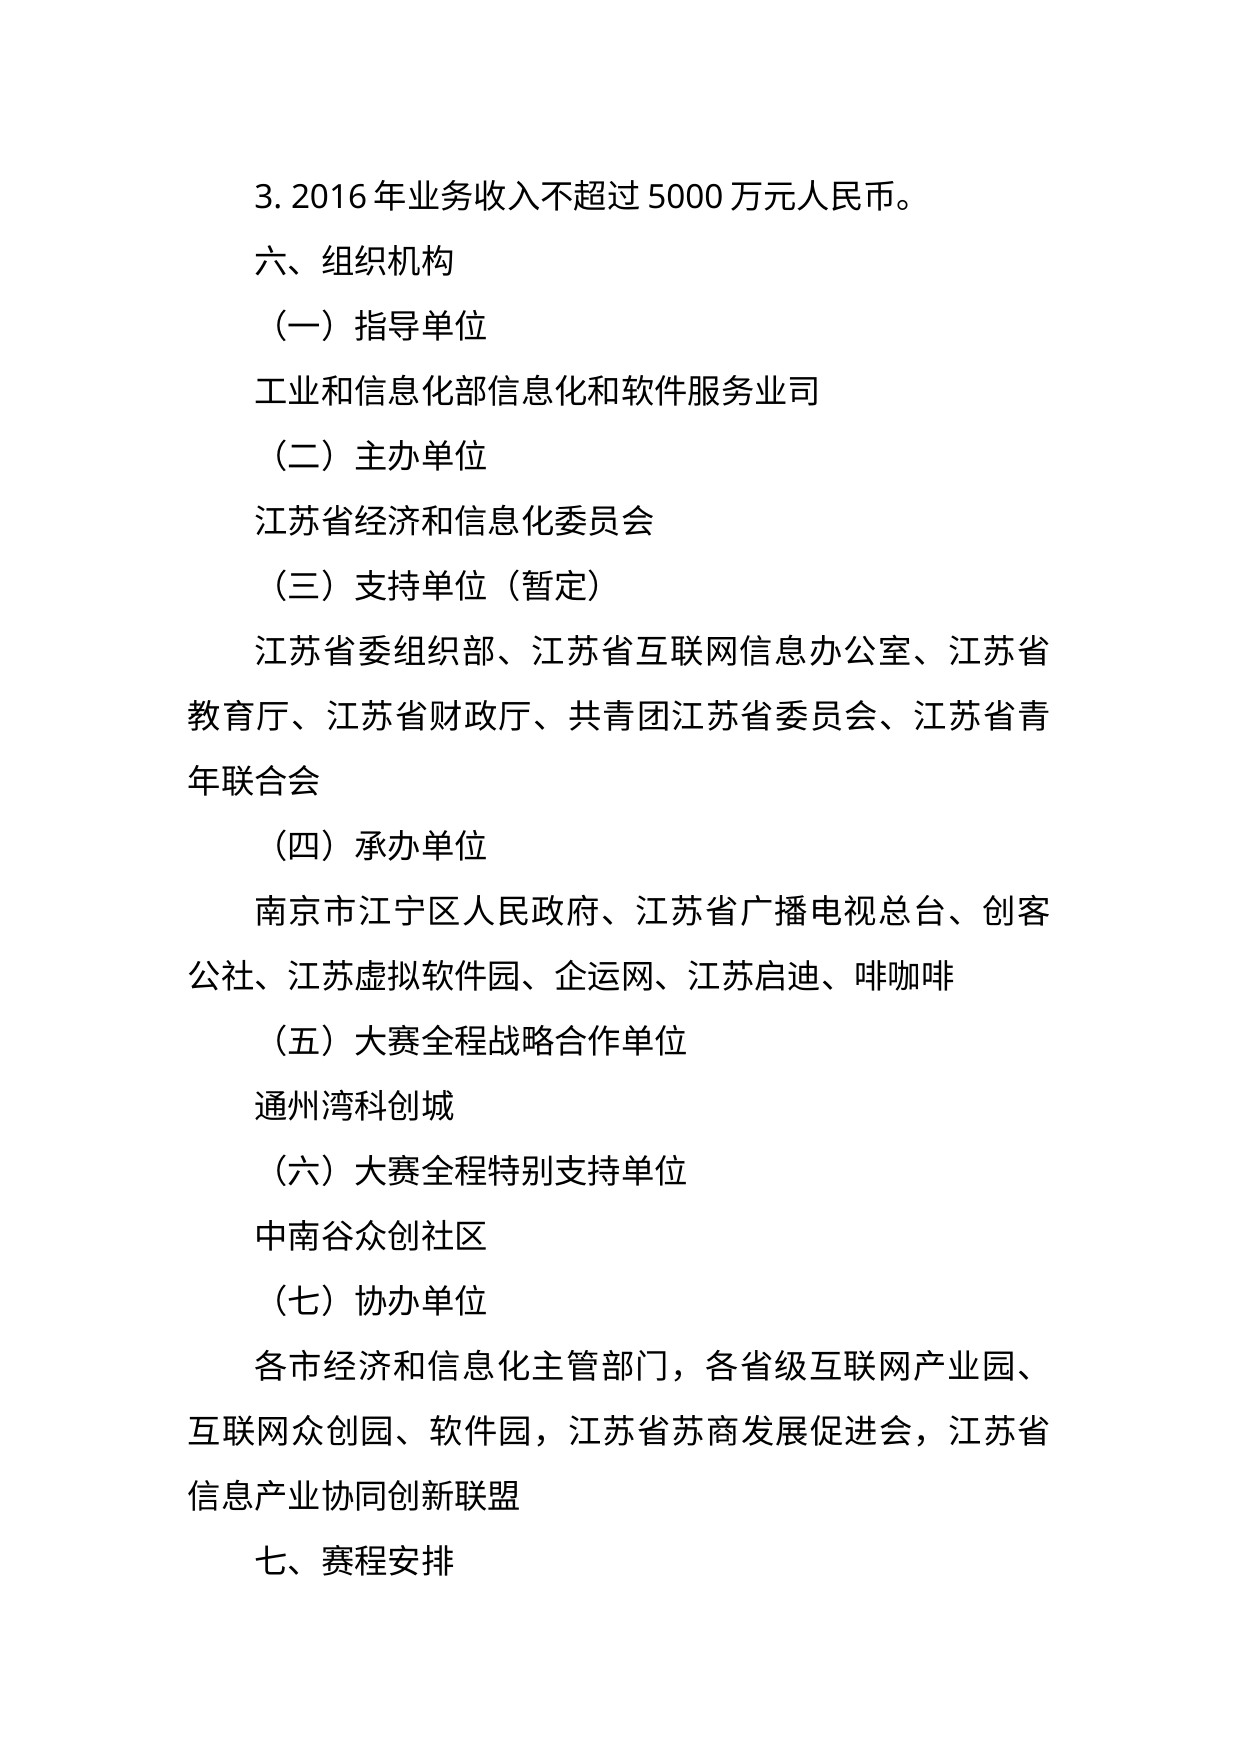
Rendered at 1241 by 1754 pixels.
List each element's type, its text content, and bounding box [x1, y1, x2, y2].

text （三）支持单位（暂定） [187, 552, 1053, 617]
text 七、赛程安排 [187, 1527, 1053, 1592]
text 3. 2016年业务收入不超过5000万元人民币。 [187, 162, 1053, 227]
text 江苏省委组织部、江苏省互联网信息办公室、江苏省教育厅、江苏省财政厅、共青团江苏省委员会、江苏省青年联合会 [187, 617, 1053, 812]
text 各市经济和信息化主管部门，各省级互联网产业园、互联网众创园、软件园，江苏省苏商发展促进会，江苏省信息产业协同创新联盟 [187, 1332, 1053, 1527]
text （六）大赛全程特别支持单位 [187, 1137, 1053, 1202]
text 通州湾科创城 [187, 1072, 1053, 1137]
text （五）大赛全程战略合作单位 [187, 1007, 1053, 1072]
text 中南谷众创社区 [187, 1202, 1053, 1267]
text （四）承办单位 [187, 812, 1053, 877]
text 江苏省经济和信息化委员会 [187, 487, 1053, 552]
text （一）指导单位 [187, 292, 1053, 357]
text 六、组织机构 [187, 227, 1053, 292]
text （七）协办单位 [187, 1267, 1053, 1332]
text （二）主办单位 [187, 422, 1053, 487]
text 工业和信息化部信息化和软件服务业司 [187, 357, 1053, 422]
text 南京市江宁区人民政府、江苏省广播电视总台、创客公社、江苏虚拟软件园、企运网、江苏启迪、啡咖啡 [187, 877, 1053, 1007]
